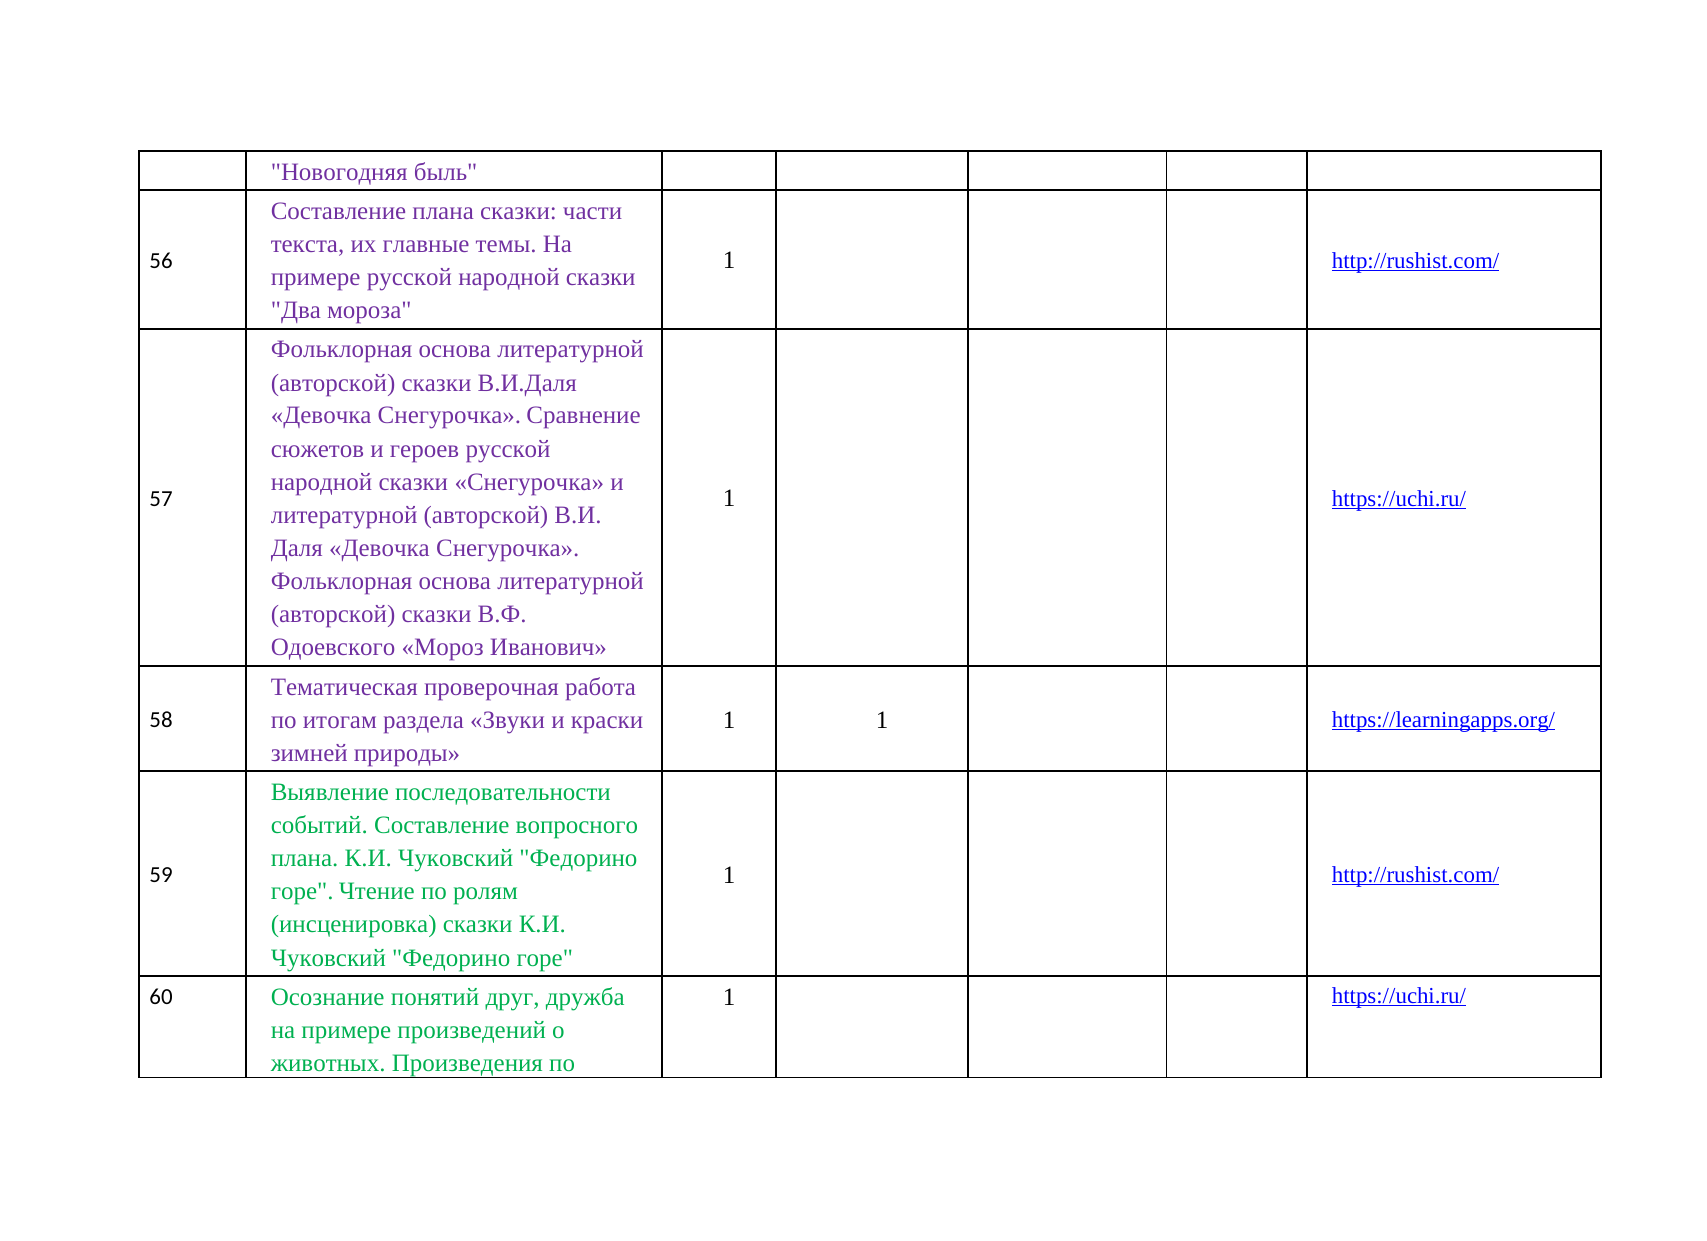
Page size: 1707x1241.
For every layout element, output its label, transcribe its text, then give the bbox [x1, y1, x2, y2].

table_cell [969, 191, 1166, 328]
table_cell [969, 667, 1166, 770]
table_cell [1308, 152, 1600, 189]
table_cell 55 [140, 152, 245, 189]
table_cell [247, 152, 661, 189]
table_cell Выявление последовательности событий. Составление вопросного плана. К.И. Чуковский "Федорино горе". Чтение по ролям (инсценировка) сказки К.И. Чуковский "Федорино горе" [247, 772, 661, 975]
table_cell [1167, 977, 1306, 1077]
table_cell https://learningapps.org/ [1308, 667, 1600, 770]
table_cell 1 [663, 330, 775, 665]
table_cell [1167, 667, 1306, 770]
table_cell 57 [140, 330, 245, 665]
table_cell 1 [663, 667, 775, 770]
table_cell [777, 977, 967, 1077]
table_cell [777, 330, 967, 665]
table_cell 58 [140, 667, 245, 770]
table_cell [777, 772, 967, 975]
table_cell [969, 977, 1166, 1077]
table_cell http://rushist.com/ [1308, 772, 1600, 975]
table_cell [969, 330, 1166, 665]
table_cell [1167, 772, 1306, 975]
table_cell [1167, 191, 1306, 328]
table_cell [1167, 330, 1306, 665]
table_cell 1 [663, 977, 775, 1077]
table_cell [777, 191, 967, 328]
table_cell Тематическая проверочная работа по итогам раздела «Звуки и краски зимней природы» [247, 667, 661, 770]
table_cell 59 [140, 772, 245, 975]
table_cell https://uchi.ru/ [1308, 330, 1600, 665]
table_cell 1 [663, 772, 775, 975]
table_cell 60 [140, 977, 245, 1077]
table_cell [247, 977, 661, 1077]
table_cell [969, 152, 1166, 189]
table_cell [1167, 152, 1306, 189]
table_cell 1 [663, 191, 775, 328]
table_cell Фольклорная основа литературной (авторской) сказки В.И.Даля «Девочка Снегурочка». Сравнение сюжетов и героев русской народной сказки «Снегурочка» и литературной (авторской) В.И. Даля «Девочка Снегурочка». Фольклорная основа литературной (авторской) сказки В.Ф. Одоевского «Мороз Иванович» [247, 330, 661, 665]
table_cell 1 [777, 667, 967, 770]
table_cell Составление плана сказки: части текста, их главные темы. На примере русской народной сказки "Два мороза" [247, 191, 661, 328]
table_cell https://uchi.ru/ [1308, 977, 1600, 1077]
table_cell 56 [140, 191, 245, 328]
table_cell [969, 772, 1166, 975]
table_cell [777, 152, 967, 189]
table_cell 1 [663, 152, 775, 189]
table_cell http://rushist.com/ [1308, 191, 1600, 328]
